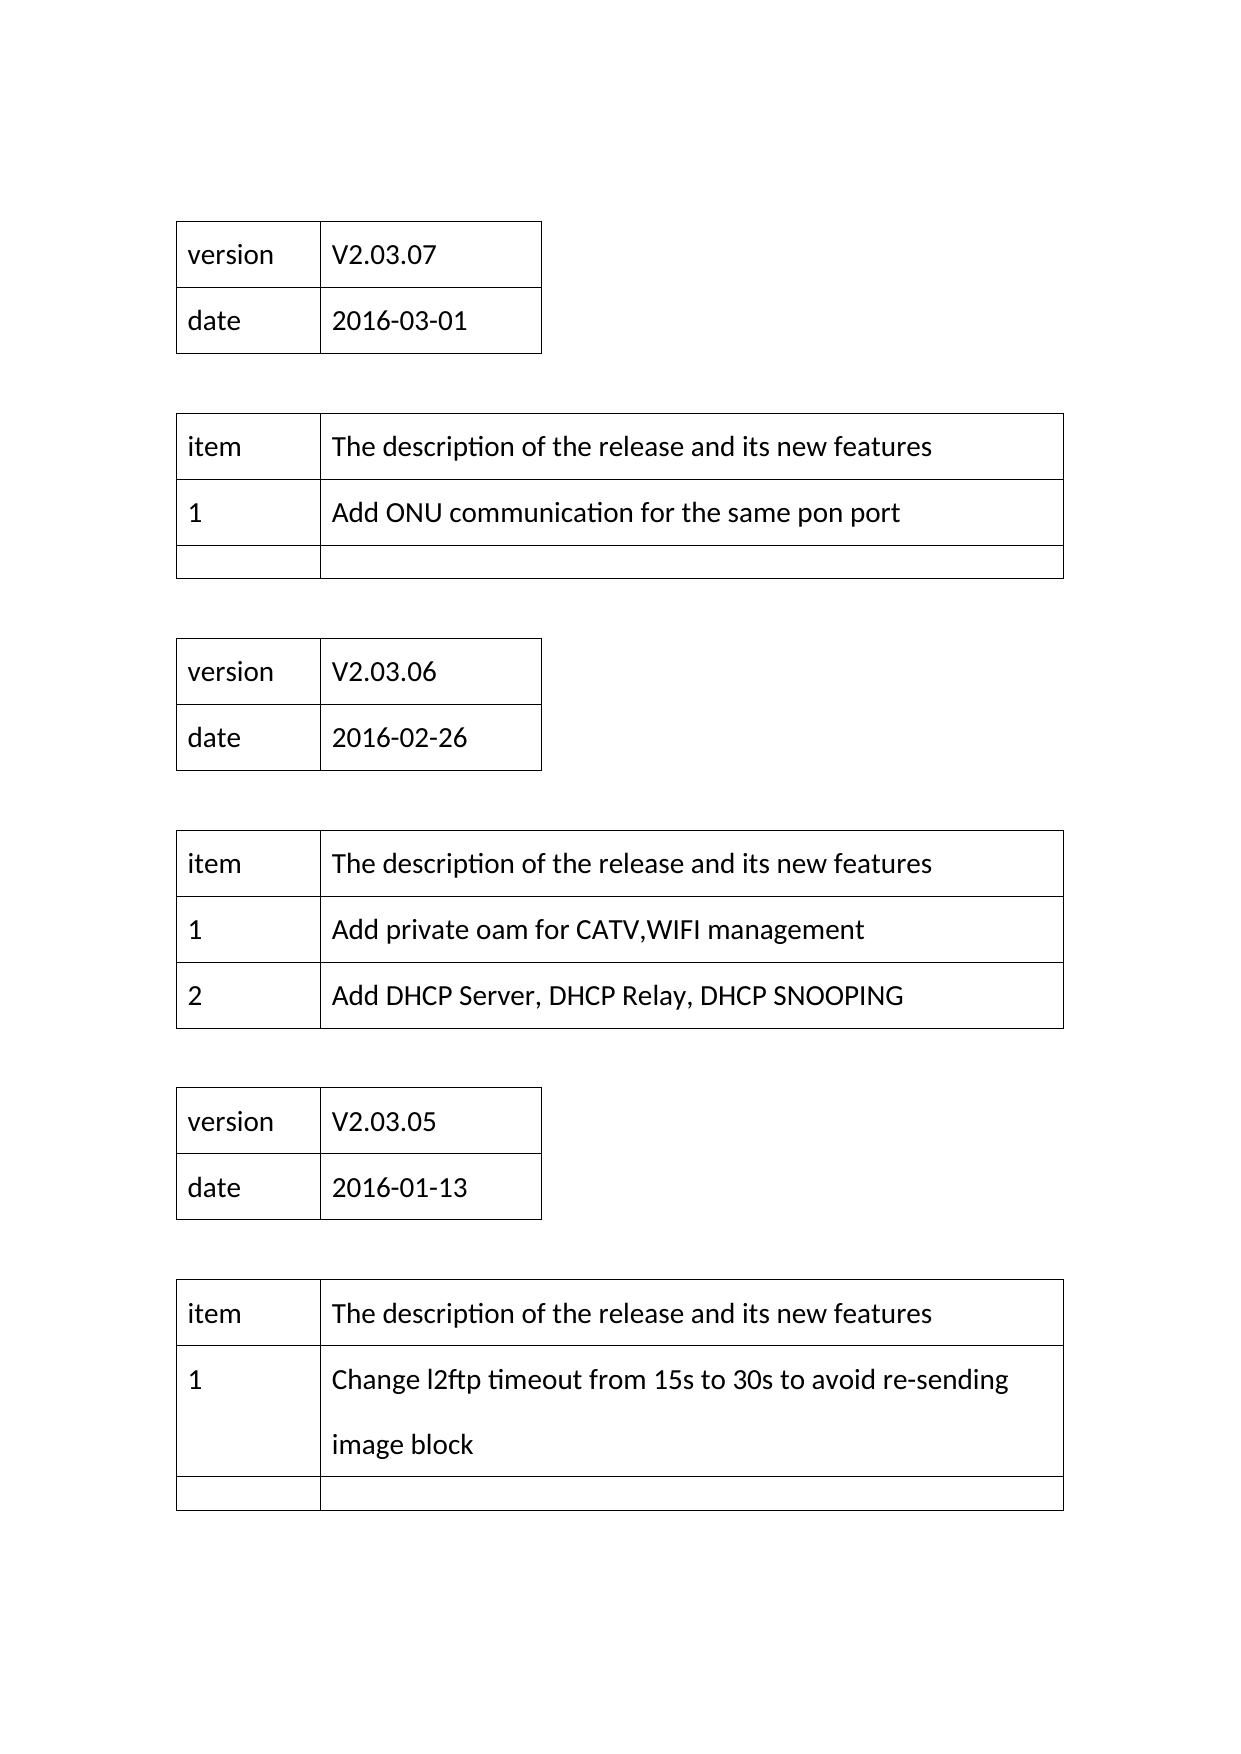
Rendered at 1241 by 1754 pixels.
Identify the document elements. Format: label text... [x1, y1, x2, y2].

table_header V2.03.05 [321, 1088, 541, 1153]
table_cell [321, 546, 1063, 578]
table_cell 1 [177, 480, 320, 544]
table_header version [177, 639, 320, 704]
table_cell Change l2ftp timeout from 15s to 30s to avoid re-sending image block [321, 1346, 1063, 1476]
table_cell 2 [177, 963, 320, 1028]
table_cell 2016-03-01 [321, 288, 541, 353]
table_header version [177, 222, 320, 287]
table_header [321, 414, 1063, 478]
table_cell Add private oam for CATV,WIFI management [321, 897, 1063, 962]
table_cell 2016-01-13 [321, 1154, 541, 1219]
table_cell date [177, 705, 320, 770]
table_header item [177, 1280, 320, 1345]
table_cell date [177, 288, 320, 353]
table_header item [177, 831, 320, 896]
table_cell 2016-02-26 [321, 705, 541, 770]
table_cell Add ONU communication for the same pon port [321, 480, 1063, 544]
table_header version [177, 1088, 320, 1153]
table_header V2.03.07 [321, 222, 541, 287]
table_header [321, 1280, 1063, 1345]
table_header The description of the release and its new features [321, 831, 1063, 896]
table_cell Add DHCP Server, DHCP Relay, DHCP SNOOPING [321, 963, 1063, 1028]
table_cell [177, 1477, 320, 1510]
table_cell [177, 546, 320, 578]
table_cell 1 [177, 1346, 320, 1476]
table_cell 1 [177, 897, 320, 962]
table_header V2.03.06 [321, 639, 541, 704]
table_header item [177, 414, 320, 478]
table_cell date [177, 1154, 320, 1219]
table_cell [321, 1477, 1063, 1510]
